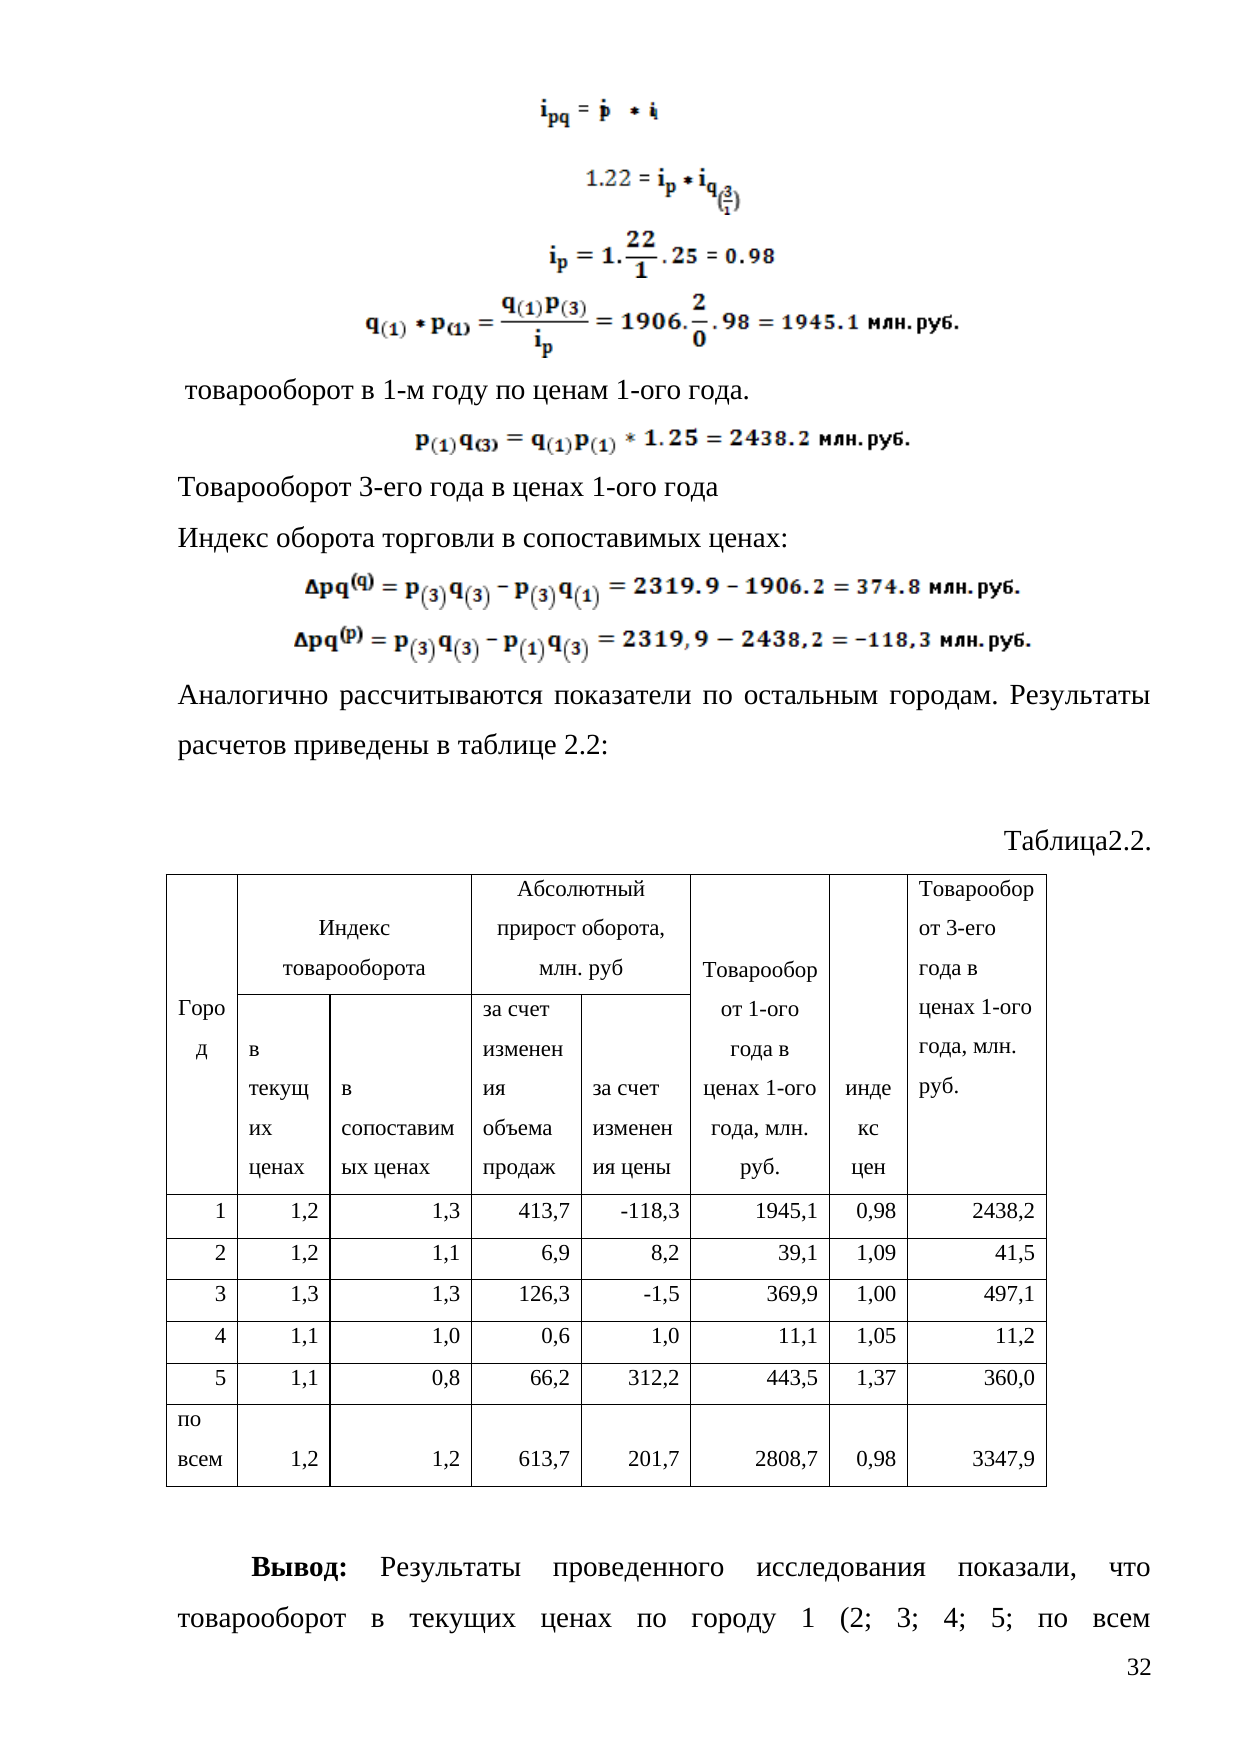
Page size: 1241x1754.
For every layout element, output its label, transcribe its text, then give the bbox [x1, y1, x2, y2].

picture [365, 291, 963, 358]
table_cell 497,1 [908, 1280, 1046, 1321]
picture [540, 93, 789, 149]
text товарооборот в 1-м году по ценам 1-ого года. [177, 372, 1152, 405]
table_cell 1,2 [238, 1195, 329, 1238]
table_header индекс цен [830, 875, 907, 1194]
text Аналогично рассчитываются показатели по остальным городам. Результаты расчетов приведены в таблице 2.2: [177, 677, 1152, 761]
text Индекс оборота торговли в сопоставимых ценах: [177, 520, 1152, 553]
picture [585, 162, 744, 215]
table_cell 5 [167, 1364, 237, 1404]
table_cell 413,7 [472, 1195, 581, 1238]
table_cell 1,2 [238, 1239, 329, 1279]
table_header Товарооборот 1-ого года в ценах 1-ого года, млн. руб. [691, 875, 829, 1194]
picture [549, 228, 780, 278]
text Товарооборот 3-его года в ценах 1-ого года [177, 469, 1152, 503]
table_cell 1,3 [331, 1280, 471, 1321]
table_cell 443,5 [691, 1364, 829, 1404]
table_cell 66,2 [472, 1364, 581, 1404]
table_cell 11,2 [908, 1322, 1046, 1363]
table_cell 2808,7 [691, 1405, 829, 1486]
table_cell 1,3 [331, 1195, 471, 1238]
table_cell за счет изменения цены [582, 995, 690, 1194]
table_cell 1,2 [331, 1405, 471, 1486]
table_header Индекс товарооборота [238, 875, 471, 994]
table_header Товарооборот 3-его года в ценах 1-ого года, млн. руб. [908, 875, 1046, 1194]
table_cell 2438,2 [908, 1195, 1046, 1238]
table_cell 1,37 [830, 1364, 907, 1404]
table_cell 1,1 [331, 1239, 471, 1279]
text Таблица2.2. [177, 778, 1152, 857]
table_cell 8,2 [582, 1239, 690, 1279]
table_cell 1,1 [238, 1322, 329, 1363]
table_cell 126,3 [472, 1280, 581, 1321]
table_cell 1,0 [582, 1322, 690, 1363]
table_cell 6,9 [472, 1239, 581, 1279]
table_cell 11,1 [691, 1322, 829, 1363]
table_header Абсолютный прирост оборота, млн. руб [472, 875, 690, 994]
table_cell 1,3 [238, 1280, 329, 1321]
table_cell 201,7 [582, 1405, 690, 1486]
picture [294, 623, 1035, 663]
table_cell -1,5 [582, 1280, 690, 1321]
table_cell 312,2 [582, 1364, 690, 1404]
table_cell 0,8 [331, 1364, 471, 1404]
table_cell 369,9 [691, 1280, 829, 1321]
table_cell 2 [167, 1239, 237, 1279]
table_cell 0,98 [830, 1195, 907, 1238]
table_cell 3347,9 [908, 1405, 1046, 1486]
picture [305, 570, 1024, 610]
table_header Город [167, 875, 237, 1194]
table_cell 360,0 [908, 1364, 1046, 1404]
table_cell 1 [167, 1195, 237, 1238]
table_cell 1945,1 [691, 1195, 829, 1238]
table_cell за счет изменения объема продаж [472, 995, 581, 1194]
picture [415, 422, 914, 455]
table_cell 3 [167, 1280, 237, 1321]
table_cell 1,09 [830, 1239, 907, 1279]
table_cell 4 [167, 1322, 237, 1363]
table_cell 1,1 [238, 1364, 329, 1404]
table_cell 41,5 [908, 1239, 1046, 1279]
table_cell по всем [167, 1405, 237, 1486]
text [177, 1549, 1152, 1633]
table_cell 1,00 [830, 1280, 907, 1321]
table_cell 0,6 [472, 1322, 581, 1363]
table_cell 1,05 [830, 1322, 907, 1363]
table_cell 0,98 [830, 1405, 907, 1486]
table_cell -118,3 [582, 1195, 690, 1238]
table_cell в текущих ценах [238, 995, 329, 1194]
table_cell 39,1 [691, 1239, 829, 1279]
table_cell в сопоставимых ценах [331, 995, 471, 1194]
table_cell 1,0 [331, 1322, 471, 1363]
table_cell 1,2 [238, 1405, 329, 1486]
table_cell 613,7 [472, 1405, 581, 1486]
